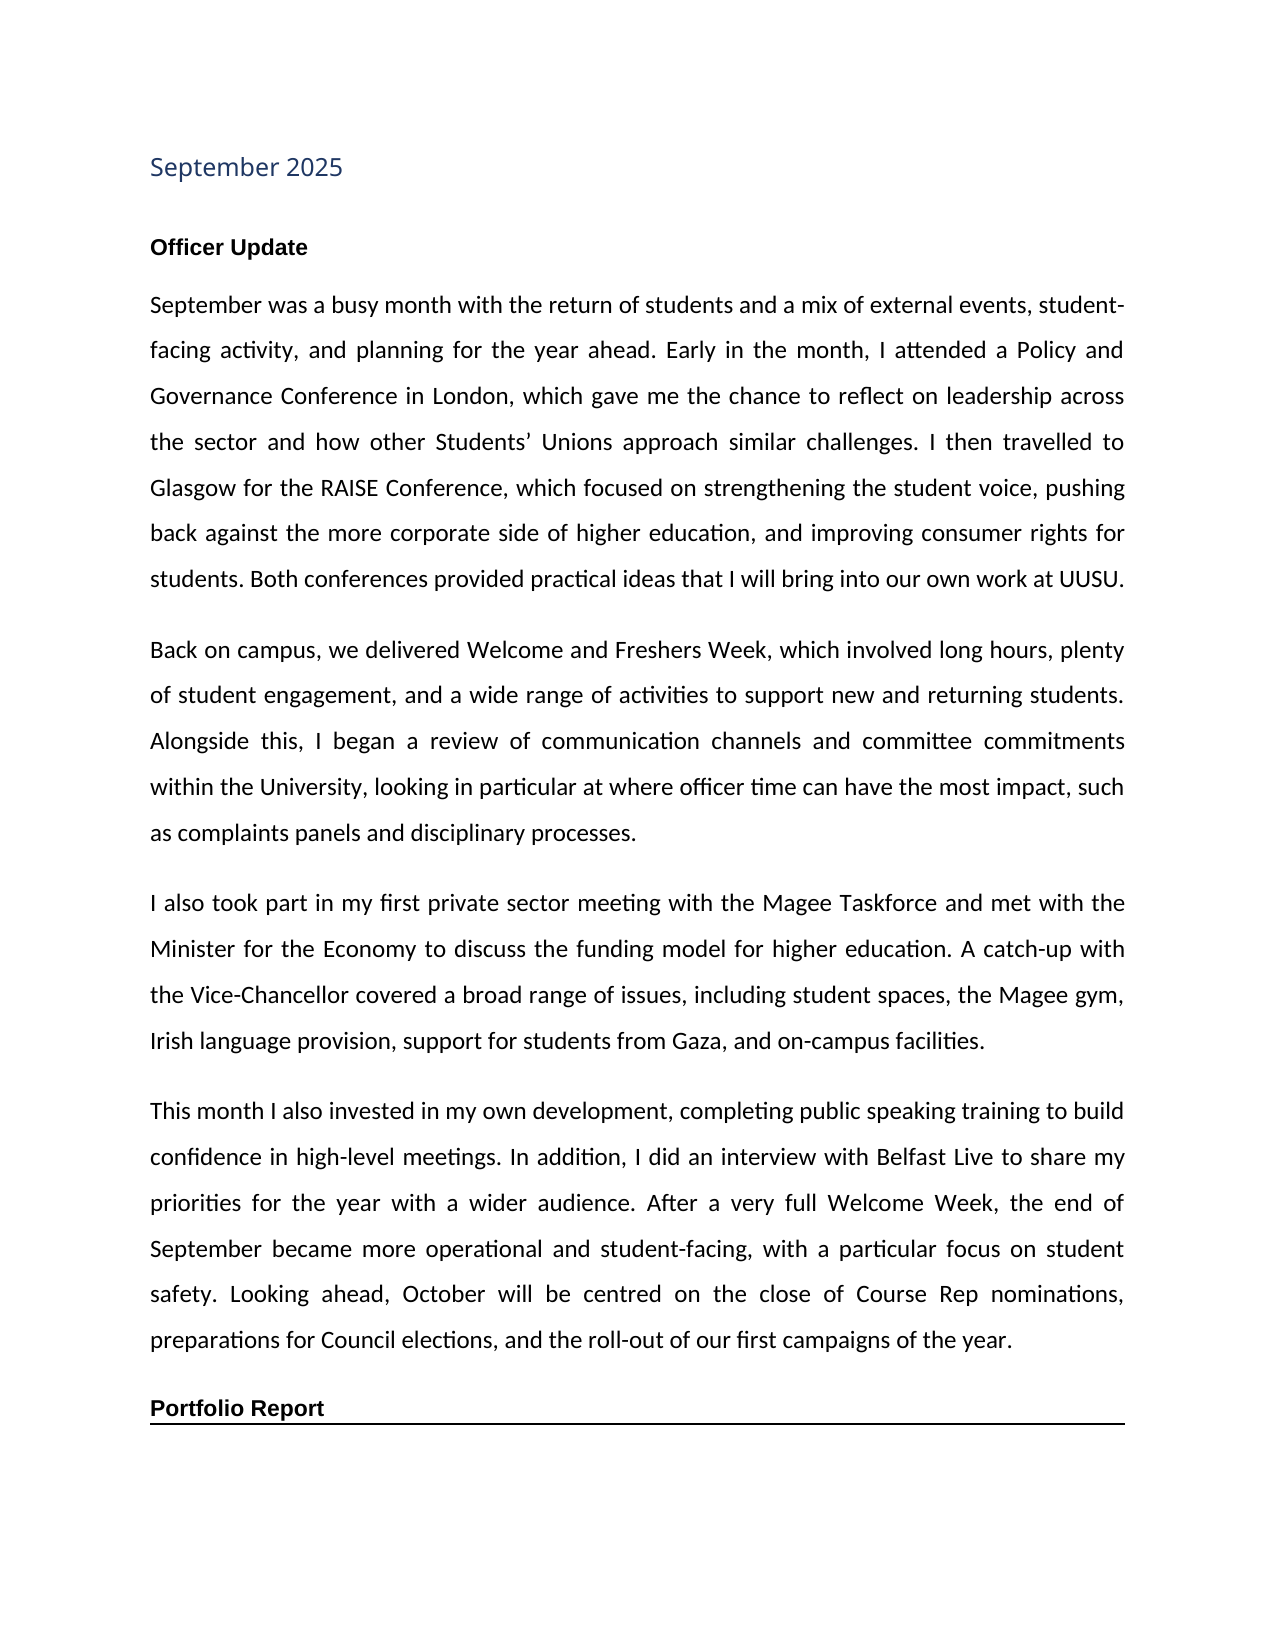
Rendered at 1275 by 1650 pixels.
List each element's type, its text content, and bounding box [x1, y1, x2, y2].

text Back on campus, we delivered Welcome and Freshers Week, which involved long hours, plenty of student engagement, and a wide range of activities to support new and returning students. Alongside this, I began a review of communication channels and committee commitments within the University, looking in particular at where officer time can have the most impact, such as complaints panels and disciplinary processes. [150, 634, 1125, 847]
text This month I also invested in my own development, completing public speaking training to build confidence in high-level meetings. In addition, I did an interview with Belfast Live to share my priorities for the year with a wider audience. After a very full Welcome Week, the end of September became more operational and student-facing, with a particular focus on student safety. Looking ahead, October will be centred on the close of Course Rep nominations, preparations for Council elections, and the roll-out of our first campaigns of the year. [150, 1096, 1125, 1355]
text Officer Update [150, 234, 1125, 260]
subtitle September 2025 [150, 150, 1125, 184]
text I also took part in my first private sector meeting with the Magee Taskforce and met with the Minister for the Economy to discuss the funding model for higher education. A catch-up with the Vice-Chancellor covered a broad range of issues, including student spaces, the Magee gym, Irish language provision, support for students from Gaza, and on-campus facilities. [150, 888, 1125, 1055]
text September was a busy month with the return of students and a mix of external events, student-facing activity, and planning for the year ahead. Early in the month, I attended a Policy and Governance Conference in London, which gave me the chance to reflect on leadership across the sector and how other Students’ Unions approach similar challenges. I then travelled to Glasgow for the RAISE Conference, which focused on strengthening the student voice, pushing back against the more corporate side of higher education, and improving consumer rights for students. Both conferences provided practical ideas that I will bring into our own work at UUSU. [150, 289, 1125, 594]
text Portfolio Report [150, 1395, 1125, 1423]
